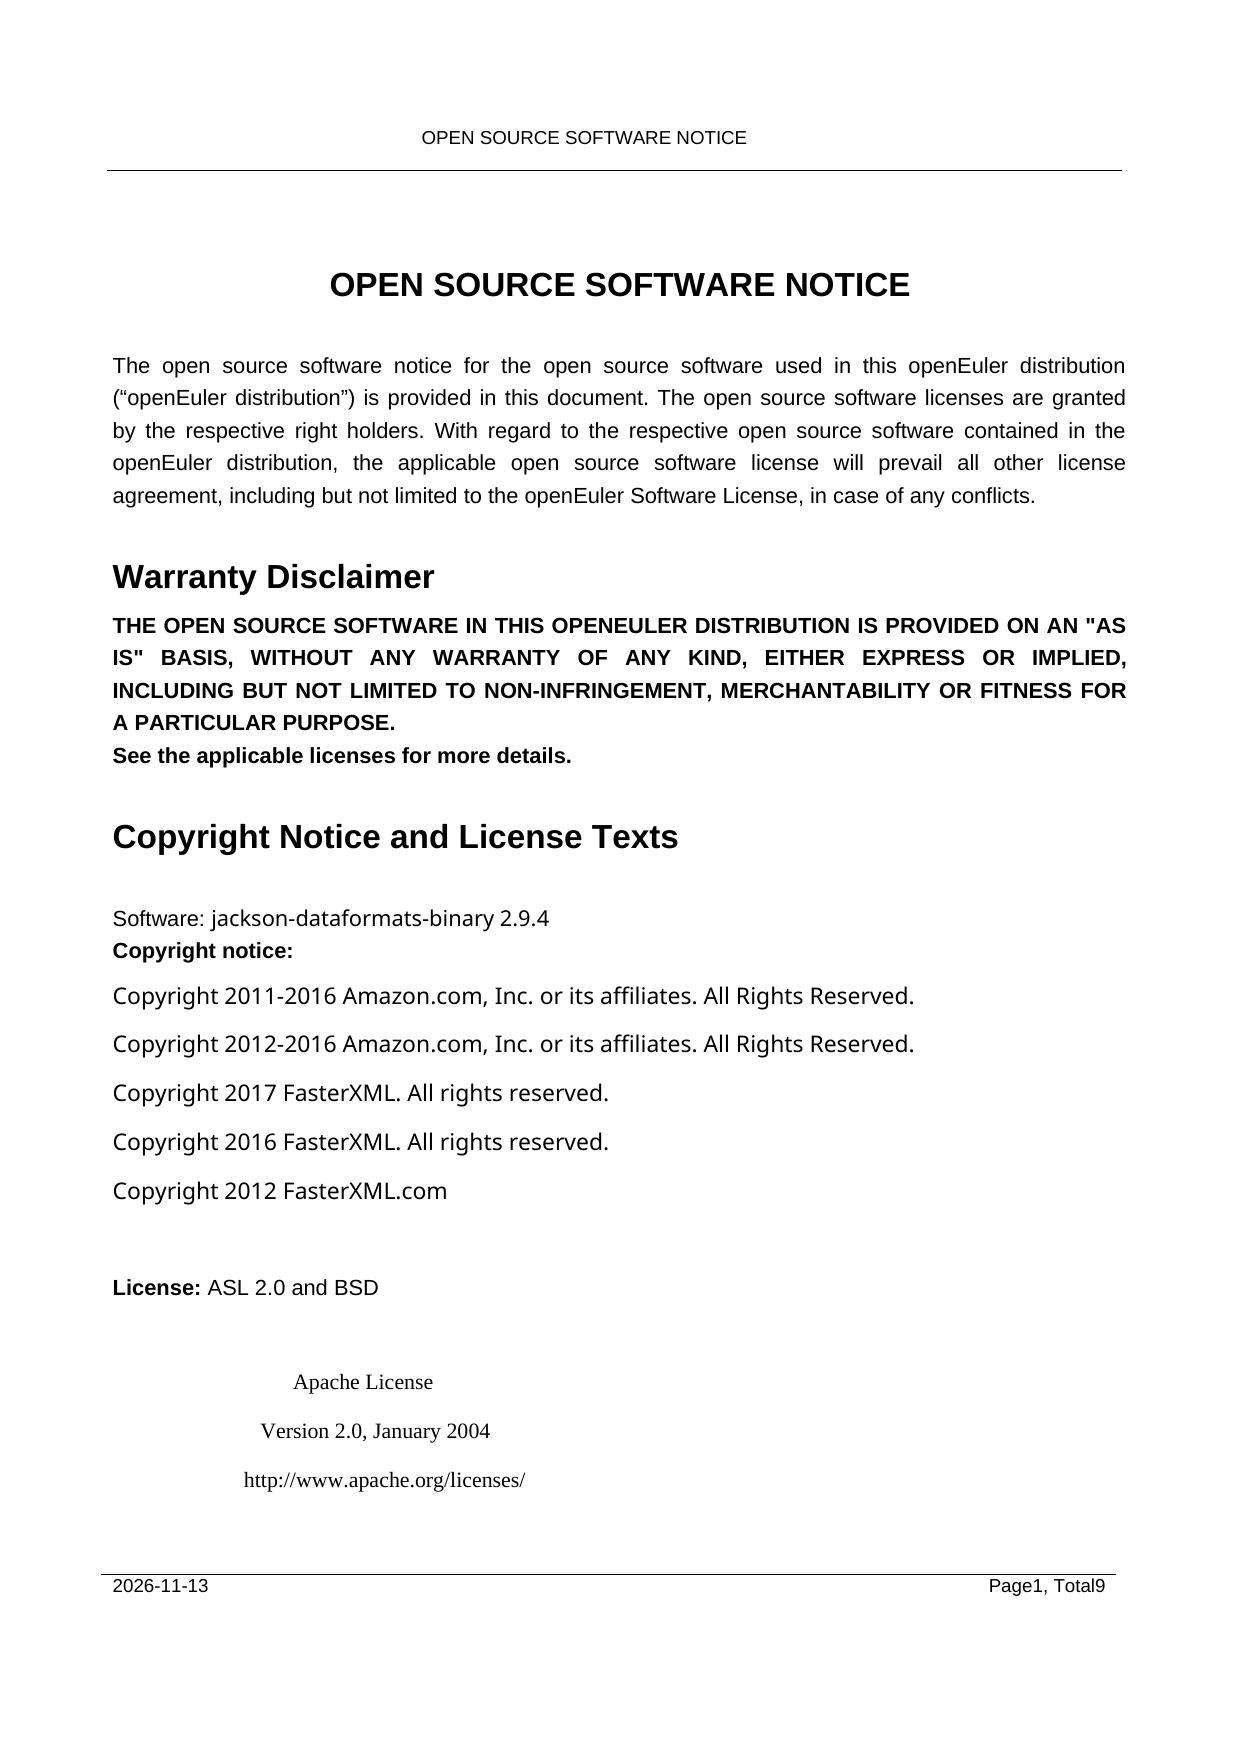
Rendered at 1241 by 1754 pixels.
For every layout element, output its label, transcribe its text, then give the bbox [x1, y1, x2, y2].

text Copyright 2011-2016 Amazon.com, Inc. or its affiliates. All Rights Reserved. Copyright 2012-2016 Amazon.com, Inc. or its affiliates. All Rights Reserved. Copyright 2017 FasterXML. All rights reserved. Copyright 2016 FasterXML. All rights reserved. Copyright 2012 FasterXML.com [112, 979, 1128, 1255]
text Copyright notice: [112, 934, 1128, 966]
text Warranty Disclaimer [112, 544, 1128, 609]
text Copyright Notice and License Texts [112, 804, 1128, 869]
text THE OPEN SOURCE SOFTWARE IN THIS OPENEULER DISTRIBUTION IS PROVIDED ON AN "AS IS" BASIS, WITHOUT ANY WARRANTY OF ANY KIND, EITHER EXPRESS OR IMPLIED, INCLUDING BUT NOT LIMITED TO NON-INFRINGEMENT, MERCHANTABILITY OR FITNESS FOR A PARTICULAR PURPOSE. See the applicable licenses for more details. [112, 609, 1128, 771]
text License: ASL 2.0 and BSD [112, 1272, 1128, 1304]
text Software: jackson-dataformats-binary 2.9.4 [112, 901, 1128, 934]
text OPEN SOURCE SOFTWARE NOTICE [112, 251, 1128, 316]
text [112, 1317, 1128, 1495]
text The open source software notice for the open source software used in this openEuler distribution (“openEuler distribution”) is provided in this document. The open source software licenses are granted by the respective right holders. With regard to the respective open source software contained in the openEuler distribution, the applicable open source software license will prevail all other license agreement, including but not limited to the openEuler Software License, in case of any conflicts. [112, 349, 1128, 511]
